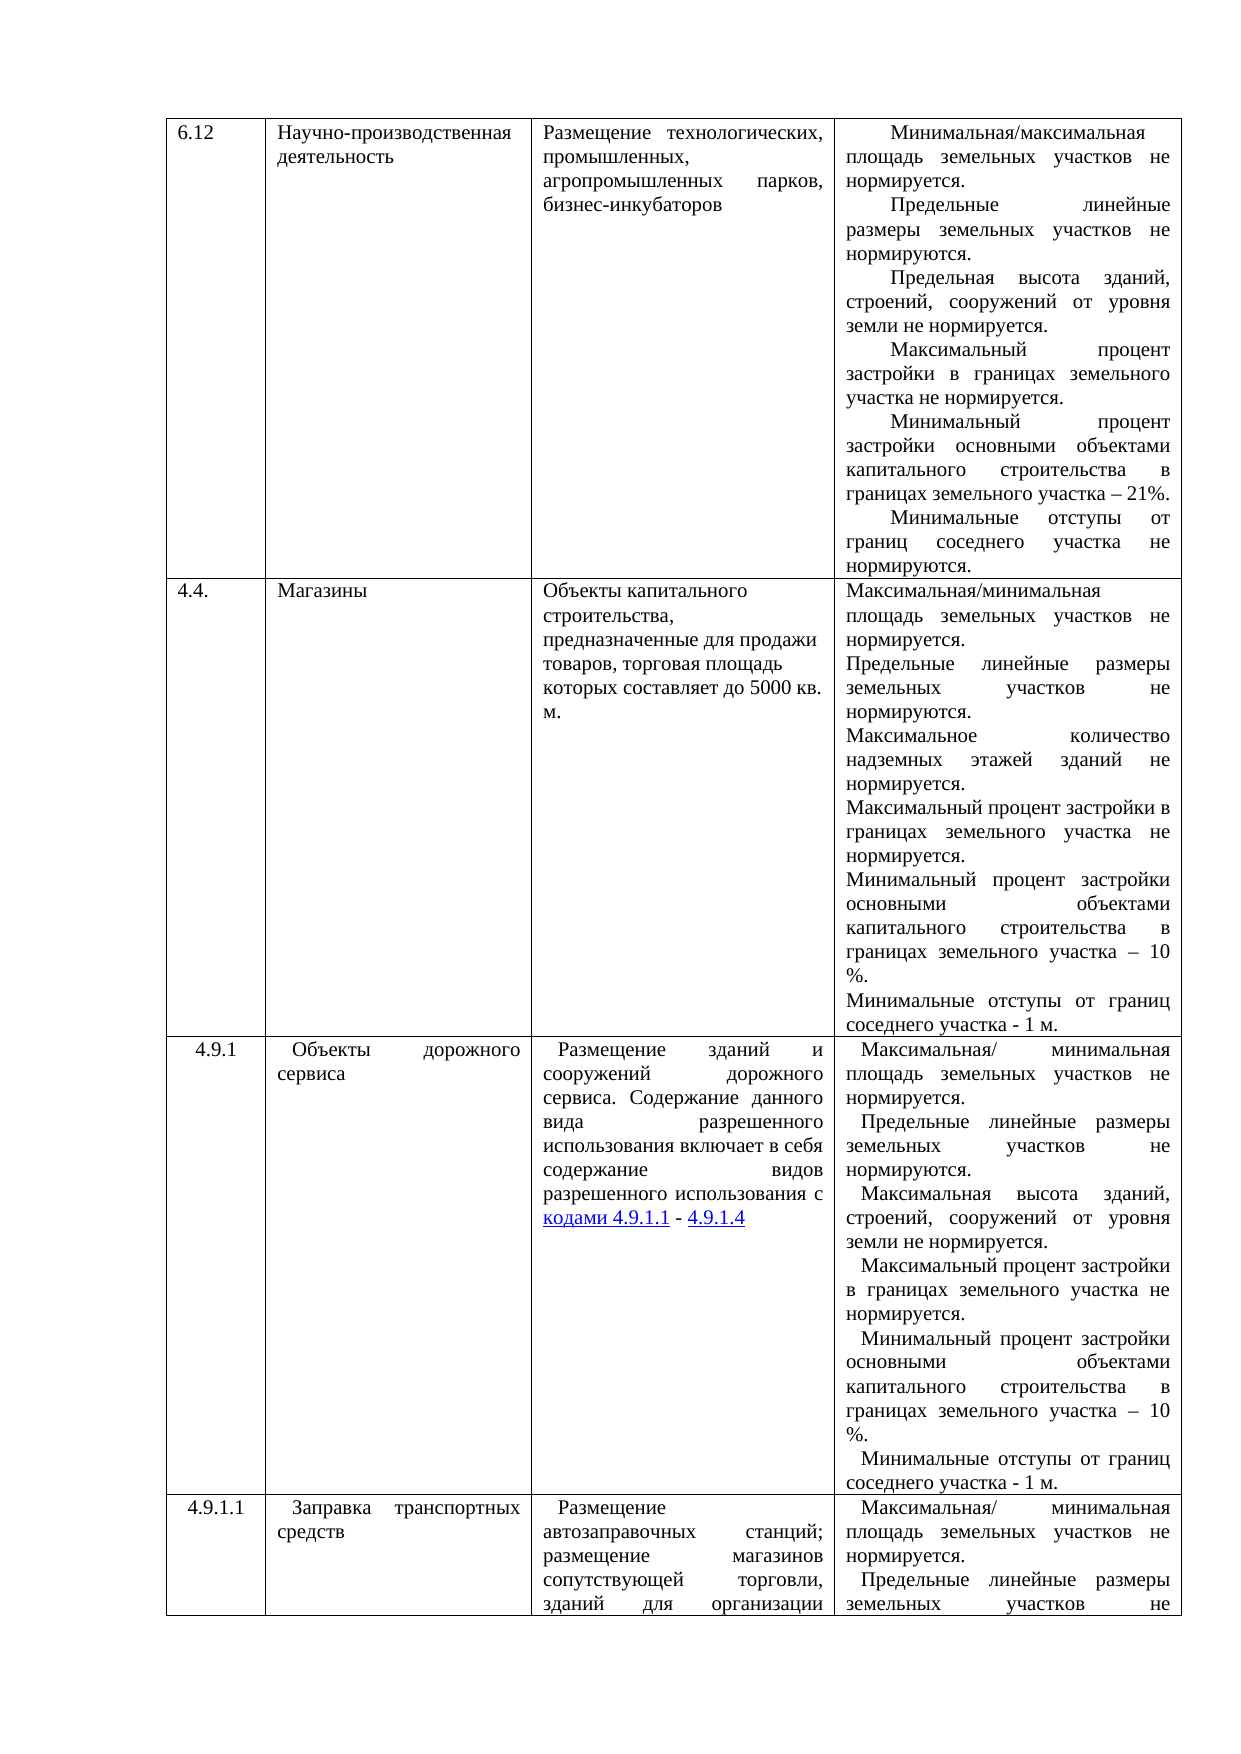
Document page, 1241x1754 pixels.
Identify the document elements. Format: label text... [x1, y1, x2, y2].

table_cell 4.9.1.1 [167, 1495, 265, 1615]
table_cell Объекты дорожного сервиса [266, 1037, 531, 1494]
table_cell Максимальная/минимальная площадь земельных участков не нормируется. Предельные линейные размеры земельных участков не нормируются. Максимальное количество надземных этажей зданий не нормируется. Максимальный процент застройки в границах земельного участка не нормируется. Минимальный процент застройки основными объектами капитального строительства в границах земельного участка – 10 %. Минимальные отступы от границ соседнего участка - 1 м. [835, 579, 1181, 1036]
table_cell Объекты капитального строительства, предназначенные для продажи товаров, торговая площадь которых составляет до 5000 кв. м. [532, 579, 834, 1036]
table_cell Размещение технологических, промышленных, агропромышленных парков, бизнес-инкубаторов [532, 119, 834, 577]
table_cell 4.9.1 [167, 1037, 265, 1494]
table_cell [266, 1495, 531, 1615]
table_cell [532, 1495, 834, 1615]
table_cell 4.4. [167, 579, 265, 1036]
table_cell Магазины [266, 579, 531, 1036]
table_cell Минимальная/максимальная площадь земельных участков не нормируется. Предельные линейные размеры земельных участков не нормируются. Предельная высота зданий, строений, сооружений от уровня земли не нормируется. Максимальный процент застройки в границах земельного участка не нормируется. Минимальный процент застройки основными объектами капитального строительства в границах земельного участка – 21%. Минимальные отступы от границ соседнего участка не нормируются. [835, 119, 1181, 577]
table_cell 6.12 [167, 119, 265, 577]
table_cell Научно-производственная деятельность [266, 119, 531, 577]
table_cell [835, 1495, 1181, 1615]
table_cell Размещение зданий и сооружений дорожного сервиса. Содержание данного вида разрешенного использования включает в себя содержание видов разрешенного использования с кодами 4.9.1.1 - 4.9.1.4 [532, 1037, 834, 1494]
